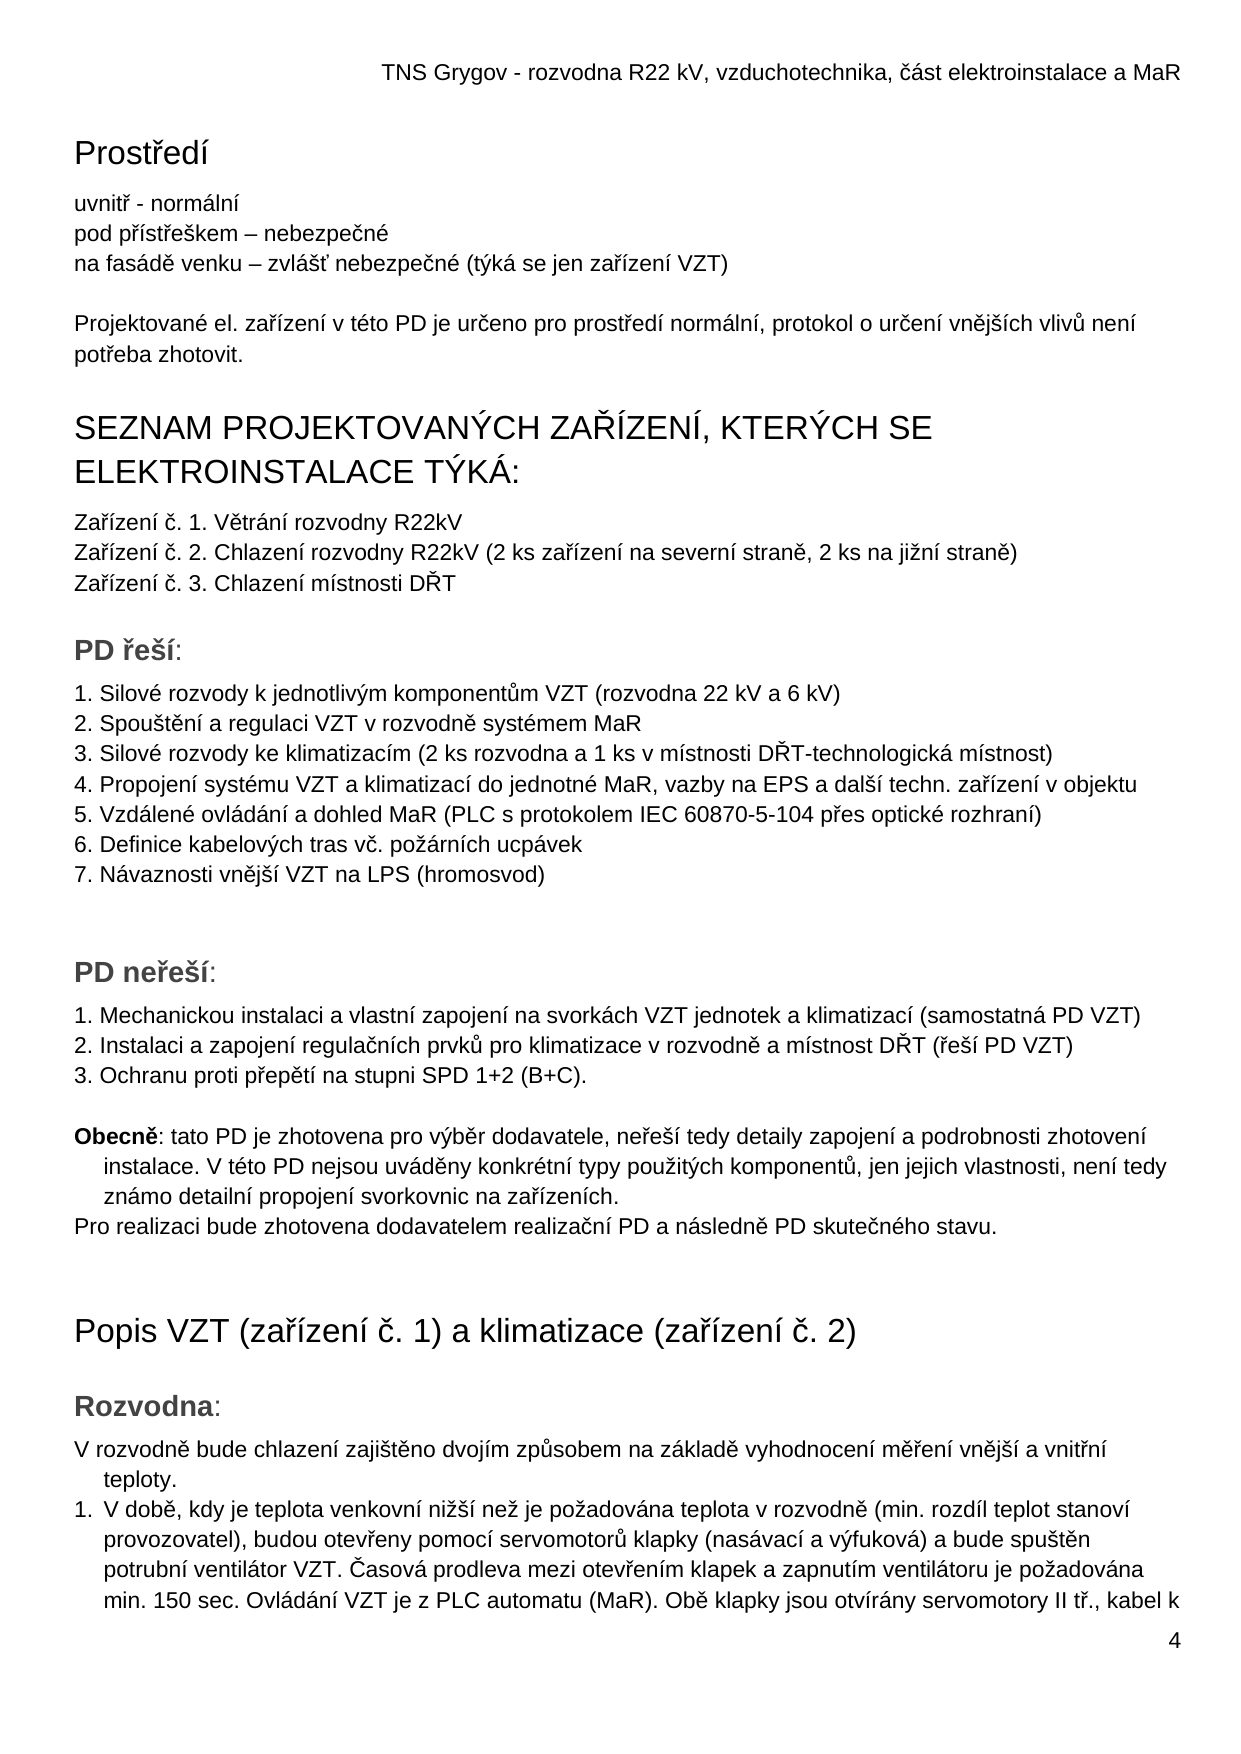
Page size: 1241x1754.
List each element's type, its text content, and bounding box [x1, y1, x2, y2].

subtitle PD řeší: [74, 633, 1181, 667]
text uvnitř - normální [74, 189, 1181, 216]
subtitle PD neřeší: [74, 955, 1181, 988]
subtitle Popis VZT (zařízení č. 1) a klimatizace (zařízení č. 2) [74, 1311, 1181, 1350]
text Pro realizaci bude zhotovena dodavatelem realizační PD a následně PD skutečného stavu. [74, 1213, 1181, 1240]
subtitle SEZNAM PROJEKTOVANÝCH ZAŘÍZENÍ, KTERÝCH SE ELEKTROINSTALACE TÝKÁ: [74, 408, 1181, 491]
text Zařízení č. 1. Větrání rozvodny R22kV [74, 509, 1181, 536]
text 1. Silové rozvody k jednotlivým komponentům VZT (rozvodna 22 kV a 6 kV) [74, 680, 1181, 706]
text Projektované el. zařízení v této PD je určeno pro prostředí normální, protokol o určení vnějších vlivů není potřeba zhotovit. [74, 310, 1181, 367]
text Obecně: tato PD je zhotovena pro výběr dodavatele, neřeší tedy detaily zapojení a podrobnosti zhotovení instalace. V této PD nejsou uváděny konkrétní typy použitých komponentů, jen jejich vlastnosti, není tedy známo detailní propojení svorkovnic na zařízeních. [74, 1123, 1181, 1209]
subtitle Prostředí [74, 133, 1181, 171]
text 6. Definice kabelových tras vč. požárních ucpávek [74, 831, 1181, 857]
text 5. Vzdálené ovládání a dohled MaR (PLC s protokolem IEC 60870-5-104 přes optické rozhraní) [74, 801, 1181, 827]
text pod přístřeškem – nebezpečné [74, 220, 1181, 246]
text 7. Návaznosti vnější VZT na LPS (hromosvod) [74, 861, 1181, 888]
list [74, 1496, 1181, 1613]
text 3. Ochranu proti přepětí na stupni SPD 1+2 (B+C). [74, 1062, 1181, 1089]
text 2. Spouštění a regulaci VZT v rozvodně systémem MaR [74, 710, 1181, 737]
text Zařízení č. 3. Chlazení místnosti DŘT [74, 569, 1181, 596]
text na fasádě venku – zvlášť nebezpečné (týká se jen zařízení VZT) [74, 250, 1181, 276]
text 1. Mechanickou instalaci a vlastní zapojení na svorkách VZT jednotek a klimatizací (samostatná PD VZT) [74, 1002, 1181, 1028]
text Zařízení č. 2. Chlazení rozvodny R22kV (2 ks zařízení na severní straně, 2 ks na jižní straně) [74, 539, 1181, 566]
text 4. Propojení systému VZT a klimatizací do jednotné MaR, vazby na EPS a další techn. zařízení v objektu [74, 771, 1181, 797]
text 2. Instalaci a zapojení regulačních prvků pro klimatizace v rozvodně a místnost DŘT (řeší PD VZT) [74, 1032, 1181, 1058]
subtitle Rozvodna: [74, 1389, 1181, 1422]
text V rozvodně bude chlazení zajištěno dvojím způsobem na základě vyhodnocení měření vnější a vnitřní teploty. [74, 1436, 1181, 1492]
text 3. Silové rozvody ke klimatizacím (2 ks rozvodna a 1 ks v místnosti DŘT-technologická místnost) [74, 740, 1181, 767]
